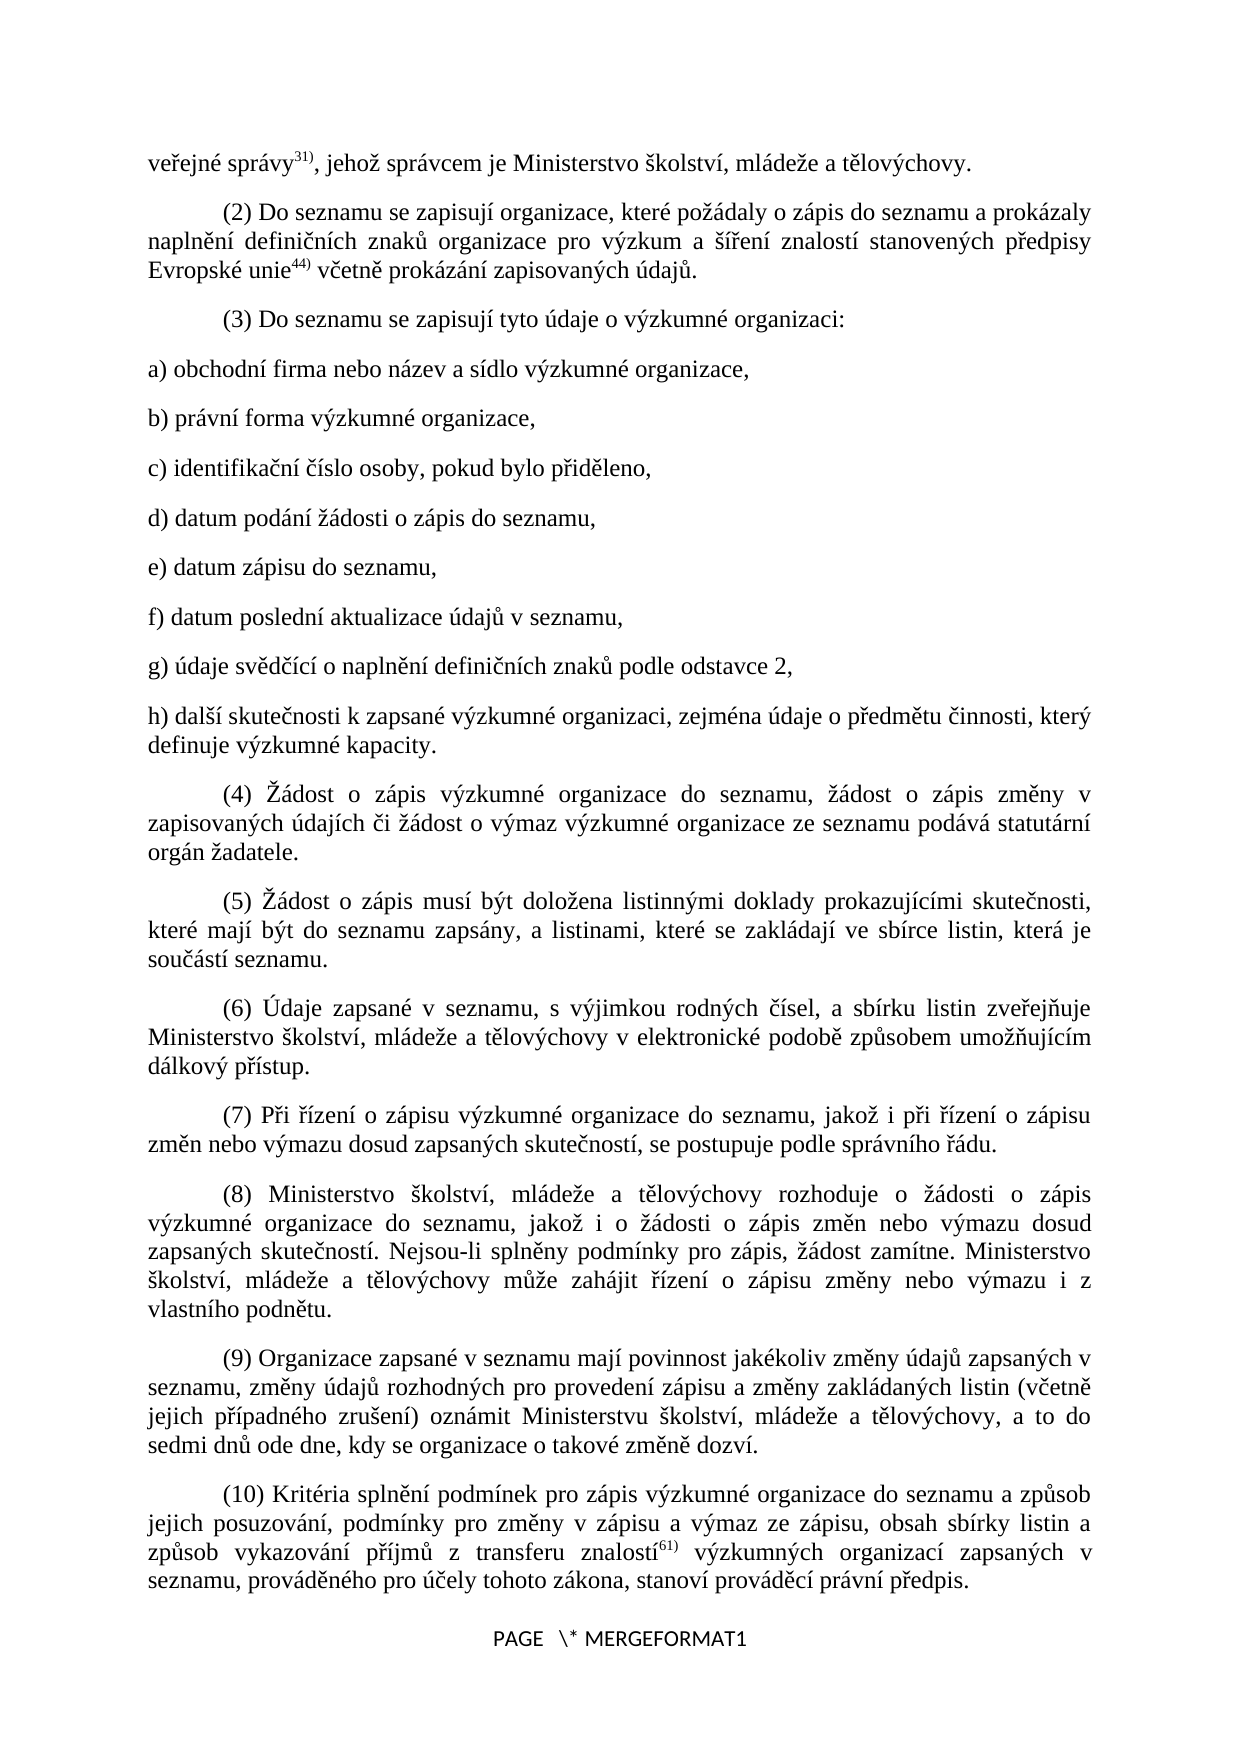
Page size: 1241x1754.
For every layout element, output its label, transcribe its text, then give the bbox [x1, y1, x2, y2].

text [148, 148, 1092, 176]
text (5) Žádost o zápis musí být doložena listinnými doklady prokazujícími skutečnosti, které mají být do seznamu zapsány, a listinami, které se zakládají ve sbírce listin, která je součástí seznamu. [148, 886, 1092, 973]
text (8) Ministerstvo školství, mládeže a tělovýchovy rozhoduje o žádosti o zápis výzkumné organizace do seznamu, jakož i o žádosti o zápis změn nebo výmazu dosud zapsaných skutečností. Nejsou-li splněny podmínky pro zápis, žádost zamítne. Ministerstvo školství, mládeže a tělovýchovy může zahájit řízení o zápisu změny nebo výmazu i z vlastního podnětu. [148, 1179, 1092, 1323]
text f) datum poslední aktualizace údajů v seznamu, [148, 602, 1092, 631]
text a) obchodní firma nebo název a sídlo výzkumné organizace, [148, 354, 1092, 383]
text (4) Žádost o zápis výzkumné organizace do seznamu, žádost o zápis změny v zapisovaných údajích či žádost o výmaz výzkumné organizace ze seznamu podává statutární orgán žadatele. [148, 779, 1092, 866]
text e) datum zápisu do seznamu, [148, 552, 1092, 581]
text h) další skutečnosti k zapsané výzkumné organizaci, zejména údaje o předmětu činnosti, který definuje výzkumné kapacity. [148, 701, 1092, 758]
text c) identifikační číslo osoby, pokud bylo přiděleno, [148, 453, 1092, 482]
text (3) Do seznamu se zapisují tyto údaje o výzkumné organizaci: [148, 304, 1092, 333]
text (6) Údaje zapsané v seznamu, s výjimkou rodných čísel, a sbírku listin zveřejňuje Ministerstvo školství, mládeže a tělovýchovy v elektronické podobě způsobem umožňujícím dálkový přístup. [148, 993, 1092, 1080]
text (7) Při řízení o zápisu výzkumné organizace do seznamu, jakož i při řízení o zápisu změn nebo výmazu dosud zapsaných skutečností, se postupuje podle správního řádu. [148, 1101, 1092, 1158]
text b) právní forma výzkumné organizace, [148, 403, 1092, 432]
text (10) Kritéria splnění podmínek pro zápis výzkumné organizace do seznamu a způsob jejich posuzování, podmínky pro změny v zápisu a výmaz ze zápisu, obsah sbírky listin a způsob vykazování příjmů z transferu znalostí61) výzkumných organizací zapsaných v seznamu, prováděného pro účely tohoto zákona, stanoví prováděcí právní předpis. [148, 1479, 1092, 1594]
text d) datum podání žádosti o zápis do seznamu, [148, 503, 1092, 531]
text (2) Do seznamu se zapisují organizace, které požádaly o zápis do seznamu a prokázaly naplnění definičních znaků organizace pro výzkum a šíření znalostí stanovených předpisy Evropské unie44) včetně prokázání zapisovaných údajů. [148, 197, 1092, 283]
text g) údaje svědčící o naplnění definičních znaků podle odstavce 2, [148, 651, 1092, 680]
text (9) Organizace zapsané v seznamu mají povinnost jakékoliv změny údajů zapsaných v seznamu, změny údajů rozhodných pro provedení zápisu a změny zakládaných listin (včetně jejich případného zrušení) oznámit Ministerstvu školství, mládeže a tělovýchovy, a to do sedmi dnů ode dne, kdy se organizace o takové změně dozví. [148, 1343, 1092, 1458]
